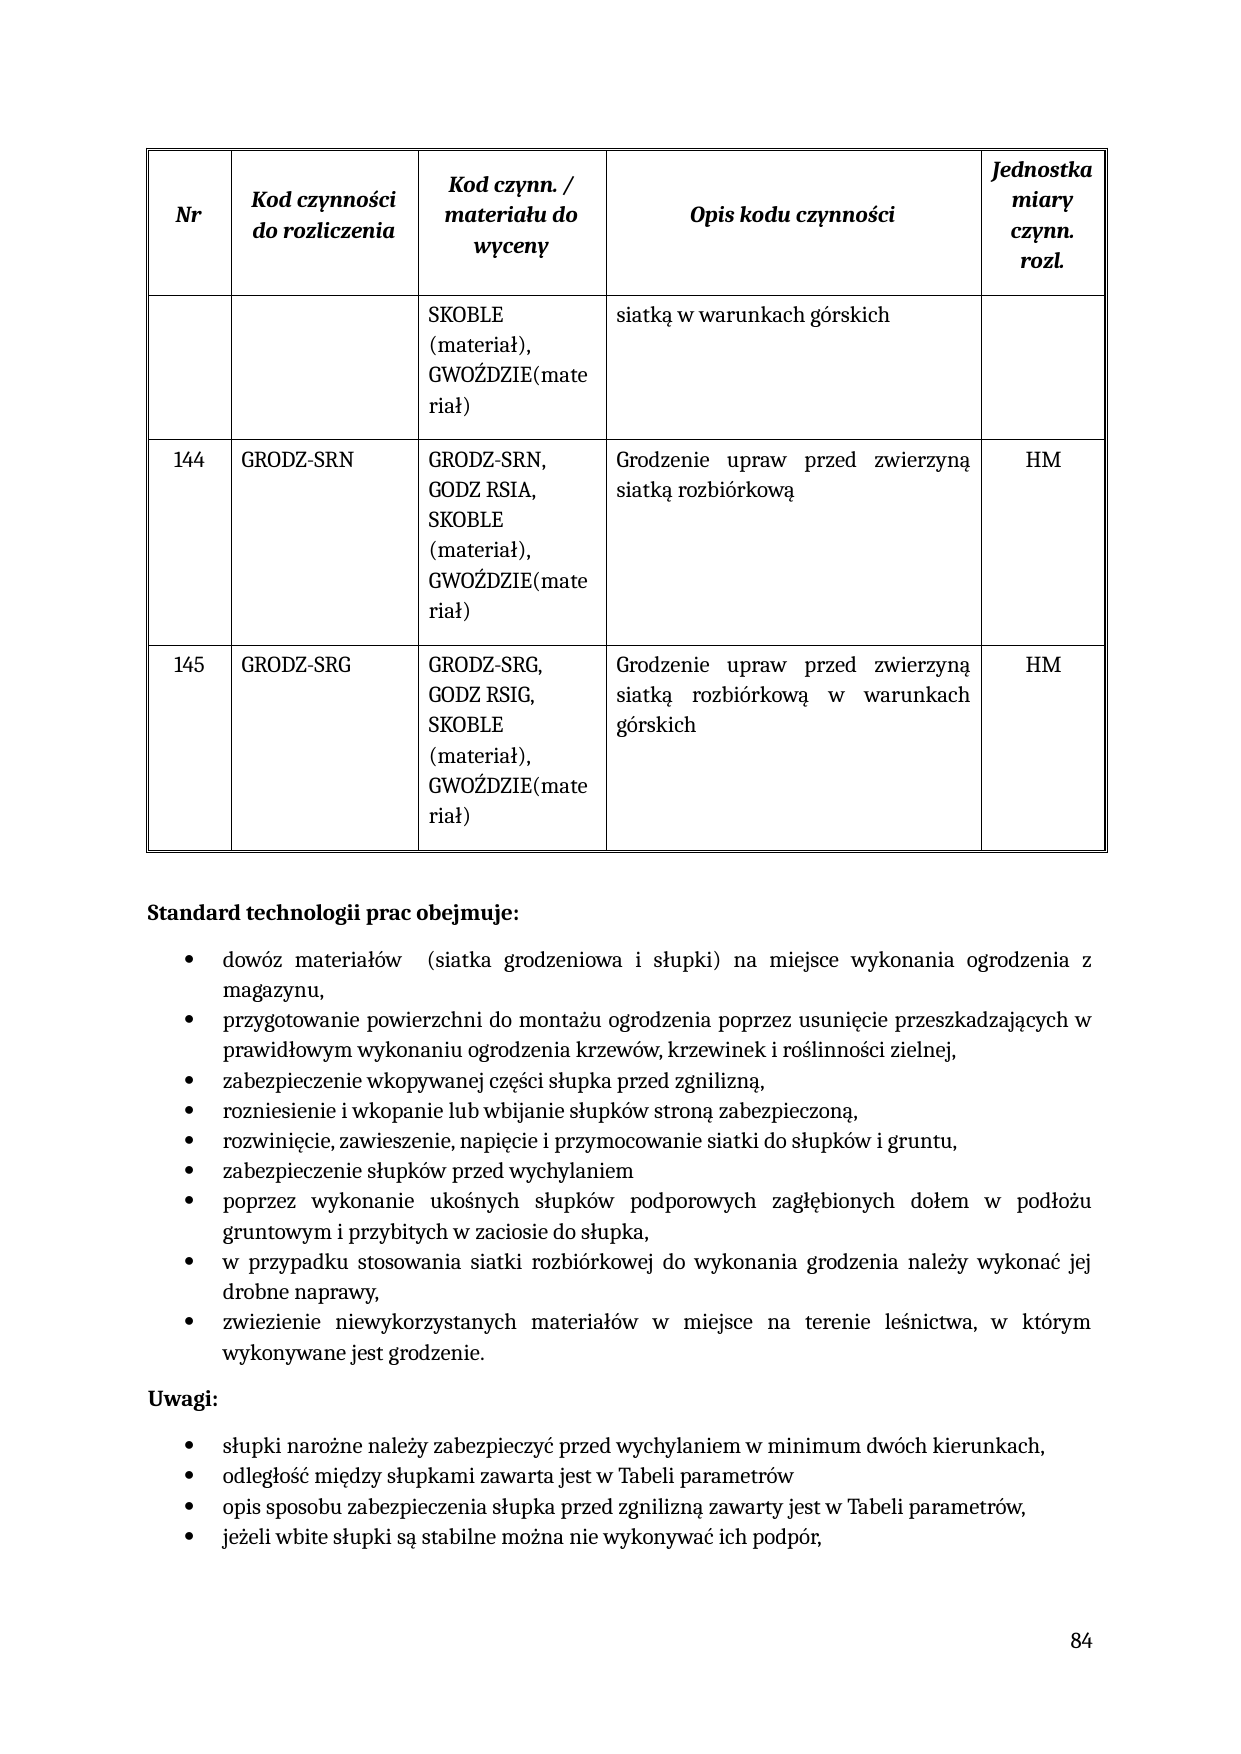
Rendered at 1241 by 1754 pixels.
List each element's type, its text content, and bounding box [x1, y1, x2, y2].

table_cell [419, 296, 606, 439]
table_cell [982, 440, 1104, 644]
list słupki narożne należy zabezpieczyć przed wychylaniem w minimum dwóch kierunkach, [185, 1433, 1093, 1459]
text Uwagi: [148, 1386, 1093, 1412]
list jeżeli wbite słupki są stabilne można nie wykonywać ich podpór, [185, 1524, 1093, 1550]
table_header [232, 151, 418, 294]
list poprzez wykonanie ukośnych słupków podporowych zagłębionych dołem w podłożu gruntowym i przybitych w zaciosie do słupka, [185, 1188, 1093, 1245]
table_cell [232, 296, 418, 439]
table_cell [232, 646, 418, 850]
list przygotowanie powierzchni do montażu ogrodzenia poprzez usunięcie przeszkadzających w prawidłowym wykonaniu ogrodzenia krzewów, krzewinek i roślinności zielnej, [185, 1007, 1093, 1063]
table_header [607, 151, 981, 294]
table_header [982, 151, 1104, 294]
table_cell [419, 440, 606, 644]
list dowóz materiałów (siatka grodzeniowa i słupki) na miejsce wykonania ogrodzenia z magazynu, [185, 947, 1093, 1003]
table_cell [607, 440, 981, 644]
list zabezpieczenie wkopywanej części słupka przed zgnilizną, [185, 1067, 1093, 1094]
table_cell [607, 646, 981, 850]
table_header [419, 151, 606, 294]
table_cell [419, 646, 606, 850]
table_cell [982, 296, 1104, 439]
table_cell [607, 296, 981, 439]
text Standard technologii prac obejmuje: [148, 900, 1093, 926]
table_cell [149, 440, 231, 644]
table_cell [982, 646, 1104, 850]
list rozwinięcie, zawieszenie, napięcie i przymocowanie siatki do słupków i gruntu, [185, 1128, 1093, 1154]
list rozniesienie i wkopanie lub wbijanie słupków stroną zabezpieczoną, [185, 1098, 1093, 1124]
list w przypadku stosowania siatki rozbiórkowej do wykonania grodzenia należy wykonać jej drobne naprawy, [185, 1249, 1093, 1305]
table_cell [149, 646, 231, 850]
list zwiezienie niewykorzystanych materiałów w miejsce na terenie leśnictwa, w którym wykonywane jest grodzenie. [185, 1309, 1093, 1366]
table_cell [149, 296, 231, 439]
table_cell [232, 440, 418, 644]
list zabezpieczenie słupków przed wychylaniem [185, 1158, 1093, 1184]
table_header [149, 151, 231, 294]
list odległość między słupkami zawarta jest w Tabeli parametrów [185, 1463, 1093, 1489]
list opis sposobu zabezpieczenia słupka przed zgnilizną zawarty jest w Tabeli parametrów, [185, 1493, 1093, 1520]
